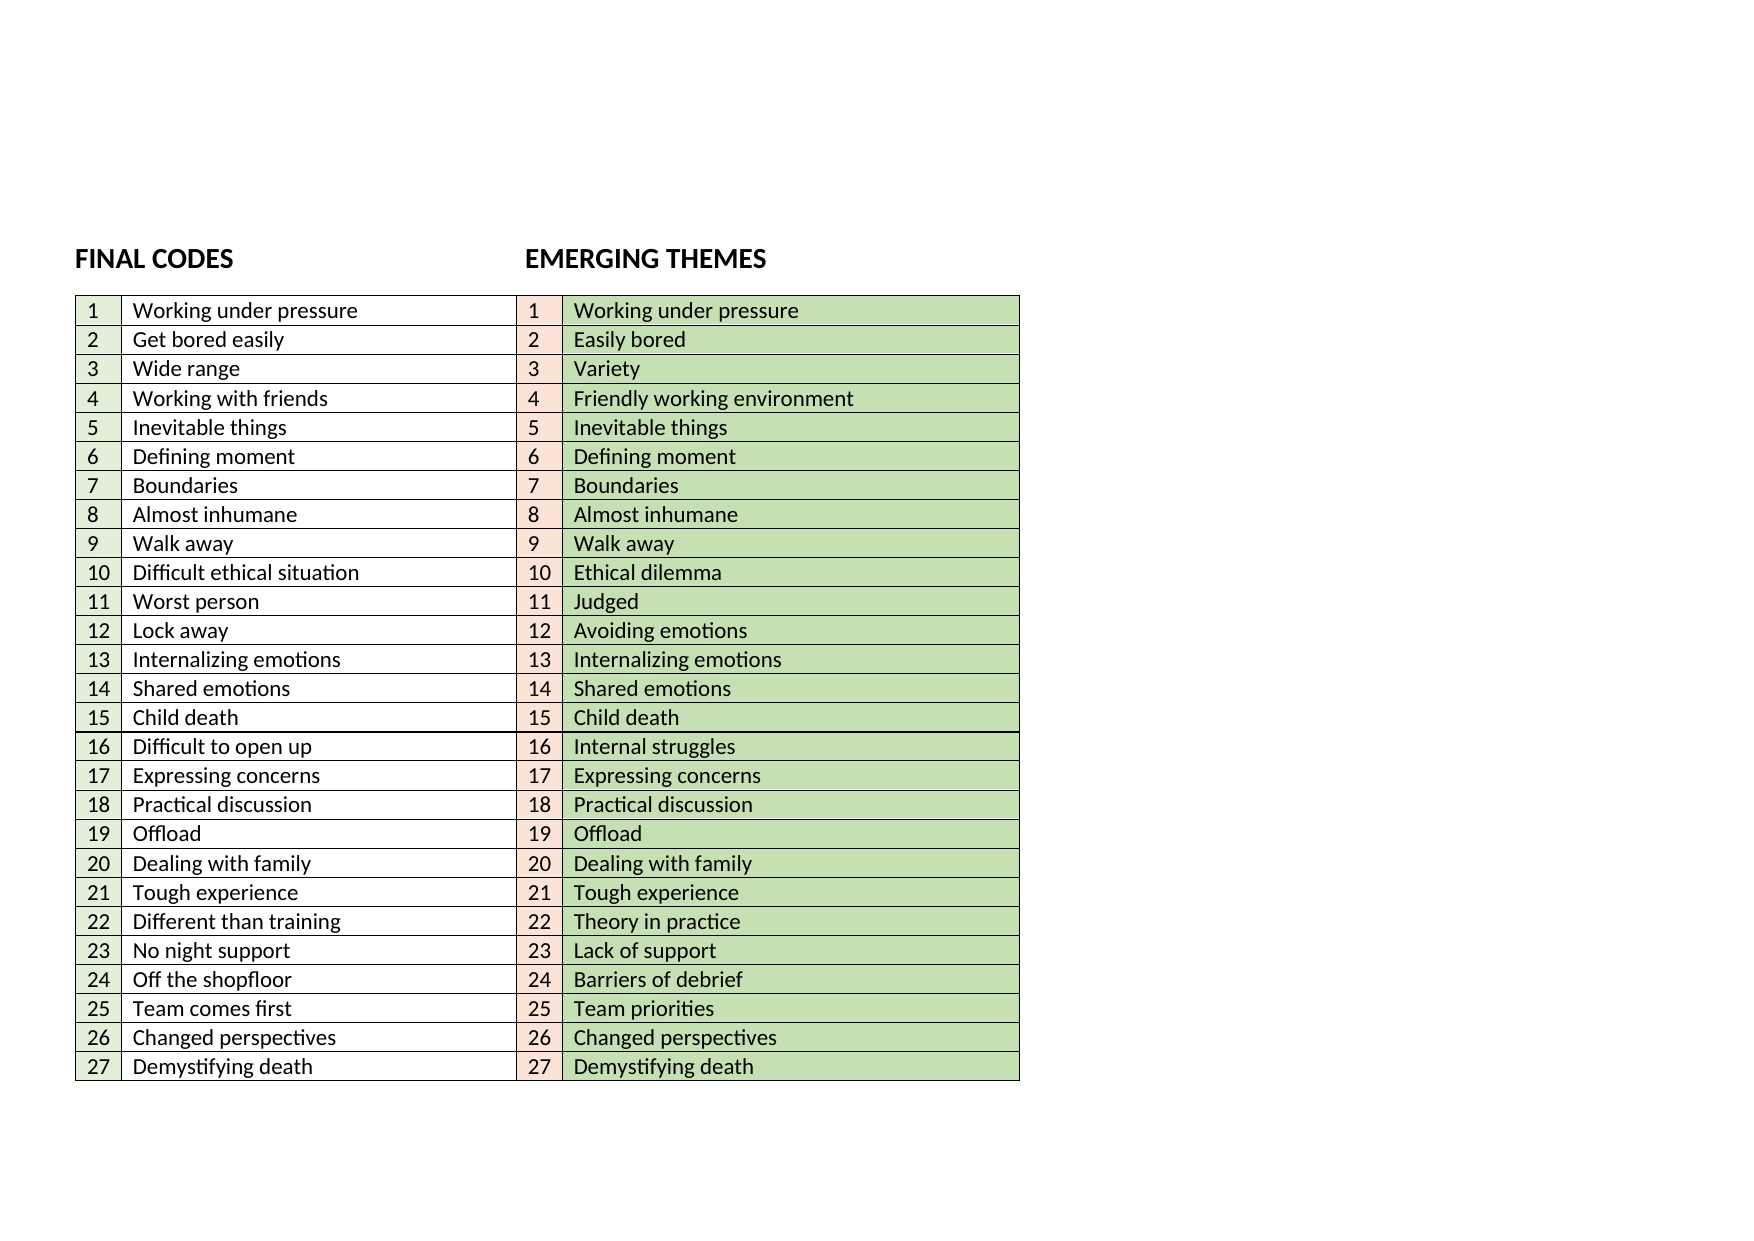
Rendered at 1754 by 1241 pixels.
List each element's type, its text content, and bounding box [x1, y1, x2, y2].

table_cell 5 [76, 413, 121, 441]
table_cell 2 [517, 326, 562, 353]
table_cell Boundaries [122, 471, 516, 499]
table_cell 15 [517, 703, 562, 731]
table_cell Wide range [122, 355, 516, 383]
table_cell 7 [76, 471, 121, 499]
table_cell 17 [76, 761, 121, 789]
table_cell 27 [76, 1052, 121, 1080]
table_cell 20 [517, 849, 562, 877]
table_cell Judged [563, 587, 1019, 615]
table_cell 15 [76, 703, 121, 731]
table_header Working under pressure [563, 296, 1019, 324]
table_cell Friendly working environment [563, 384, 1019, 412]
table_cell Team comes first [122, 994, 516, 1022]
table_cell Internal struggles [563, 733, 1019, 760]
table_cell Practical discussion [563, 791, 1019, 818]
table_cell Almost inhumane [122, 500, 516, 528]
table_cell 27 [517, 1052, 562, 1080]
table_cell 11 [76, 587, 121, 615]
table_cell 25 [76, 994, 121, 1022]
table_cell Practical discussion [122, 791, 516, 818]
table_cell Inevitable things [122, 413, 516, 441]
table_cell Worst person [122, 587, 516, 615]
table_cell 24 [76, 965, 121, 993]
table_cell 18 [517, 791, 562, 818]
table_cell Theory in practice [563, 907, 1019, 935]
table_cell 4 [517, 384, 562, 412]
table_cell Defining moment [563, 442, 1019, 470]
table_cell 12 [517, 616, 562, 644]
table_cell 5 [517, 413, 562, 441]
table_cell 2 [76, 326, 121, 353]
table_cell 10 [76, 558, 121, 586]
table_cell Tough experience [563, 878, 1019, 906]
table_cell 22 [517, 907, 562, 935]
table_cell Shared emotions [122, 674, 516, 702]
table_cell Boundaries [563, 471, 1019, 499]
table_cell Internalizing emotions [122, 645, 516, 673]
table_cell 4 [76, 384, 121, 412]
table_cell Internalizing emotions [563, 645, 1019, 673]
table_cell Off the shopfloor [122, 965, 516, 993]
table_cell Demystifying death [563, 1052, 1019, 1080]
table_cell Easily bored [563, 326, 1019, 353]
table_cell Inevitable things [563, 413, 1019, 441]
table_header 1 [517, 296, 562, 324]
table_cell Get bored easily [122, 326, 516, 353]
table_cell 19 [76, 820, 121, 848]
table_cell Expressing concerns [122, 761, 516, 789]
table_cell Changed perspectives [122, 1023, 516, 1051]
table_cell 21 [76, 878, 121, 906]
table_cell 19 [517, 820, 562, 848]
table_cell Almost inhumane [563, 500, 1019, 528]
table_cell 10 [517, 558, 562, 586]
table_cell 8 [517, 500, 562, 528]
table_cell 26 [517, 1023, 562, 1051]
table_cell Demystifying death [122, 1052, 516, 1080]
table_header Working under pressure [122, 296, 516, 324]
table_cell Walk away [122, 529, 516, 557]
table_cell Different than training [122, 907, 516, 935]
table_cell 26 [76, 1023, 121, 1051]
table_cell Ethical dilemma [563, 558, 1019, 586]
table_cell 9 [517, 529, 562, 557]
table_cell Variety [563, 355, 1019, 383]
table_cell 25 [517, 994, 562, 1022]
table_cell 24 [517, 965, 562, 993]
table_cell Avoiding emotions [563, 616, 1019, 644]
table_cell Difficult to open up [122, 733, 516, 760]
table_cell 3 [76, 355, 121, 383]
table_cell Dealing with family [122, 849, 516, 877]
table_cell 14 [76, 674, 121, 702]
table_cell Dealing with family [563, 849, 1019, 877]
table_cell Offload [122, 820, 516, 848]
table_cell Shared emotions [563, 674, 1019, 702]
table_cell Changed perspectives [563, 1023, 1019, 1051]
table_cell 23 [517, 936, 562, 964]
table_cell 17 [517, 761, 562, 789]
table_cell 23 [76, 936, 121, 964]
table_cell Team priorities [563, 994, 1019, 1022]
table_cell Offload [563, 820, 1019, 848]
table_cell Defining moment [122, 442, 516, 470]
table_cell 12 [76, 616, 121, 644]
table_header 1 [76, 296, 121, 324]
table_cell No night support [122, 936, 516, 964]
table_cell 13 [517, 645, 562, 673]
table_cell 6 [517, 442, 562, 470]
table_cell 16 [76, 733, 121, 760]
table_cell Child death [563, 703, 1019, 731]
text FINAL CODES EMERGING THEMES [75, 240, 1679, 276]
table_cell 22 [76, 907, 121, 935]
table_cell 7 [517, 471, 562, 499]
table_cell Working with friends [122, 384, 516, 412]
table_cell 8 [76, 500, 121, 528]
table_cell 13 [76, 645, 121, 673]
table_cell Lock away [122, 616, 516, 644]
table_cell 18 [76, 791, 121, 818]
table_cell Expressing concerns [563, 761, 1019, 789]
table_cell 16 [517, 733, 562, 760]
table_cell Lack of support [563, 936, 1019, 964]
table_cell 6 [76, 442, 121, 470]
table_cell 9 [76, 529, 121, 557]
table_cell Barriers of debrief [563, 965, 1019, 993]
table_cell 3 [517, 355, 562, 383]
table_cell 11 [517, 587, 562, 615]
table_cell Difficult ethical situation [122, 558, 516, 586]
table_cell 20 [76, 849, 121, 877]
table_cell 14 [517, 674, 562, 702]
table_cell Walk away [563, 529, 1019, 557]
table_cell 21 [517, 878, 562, 906]
table_cell Child death [122, 703, 516, 731]
table_cell Tough experience [122, 878, 516, 906]
